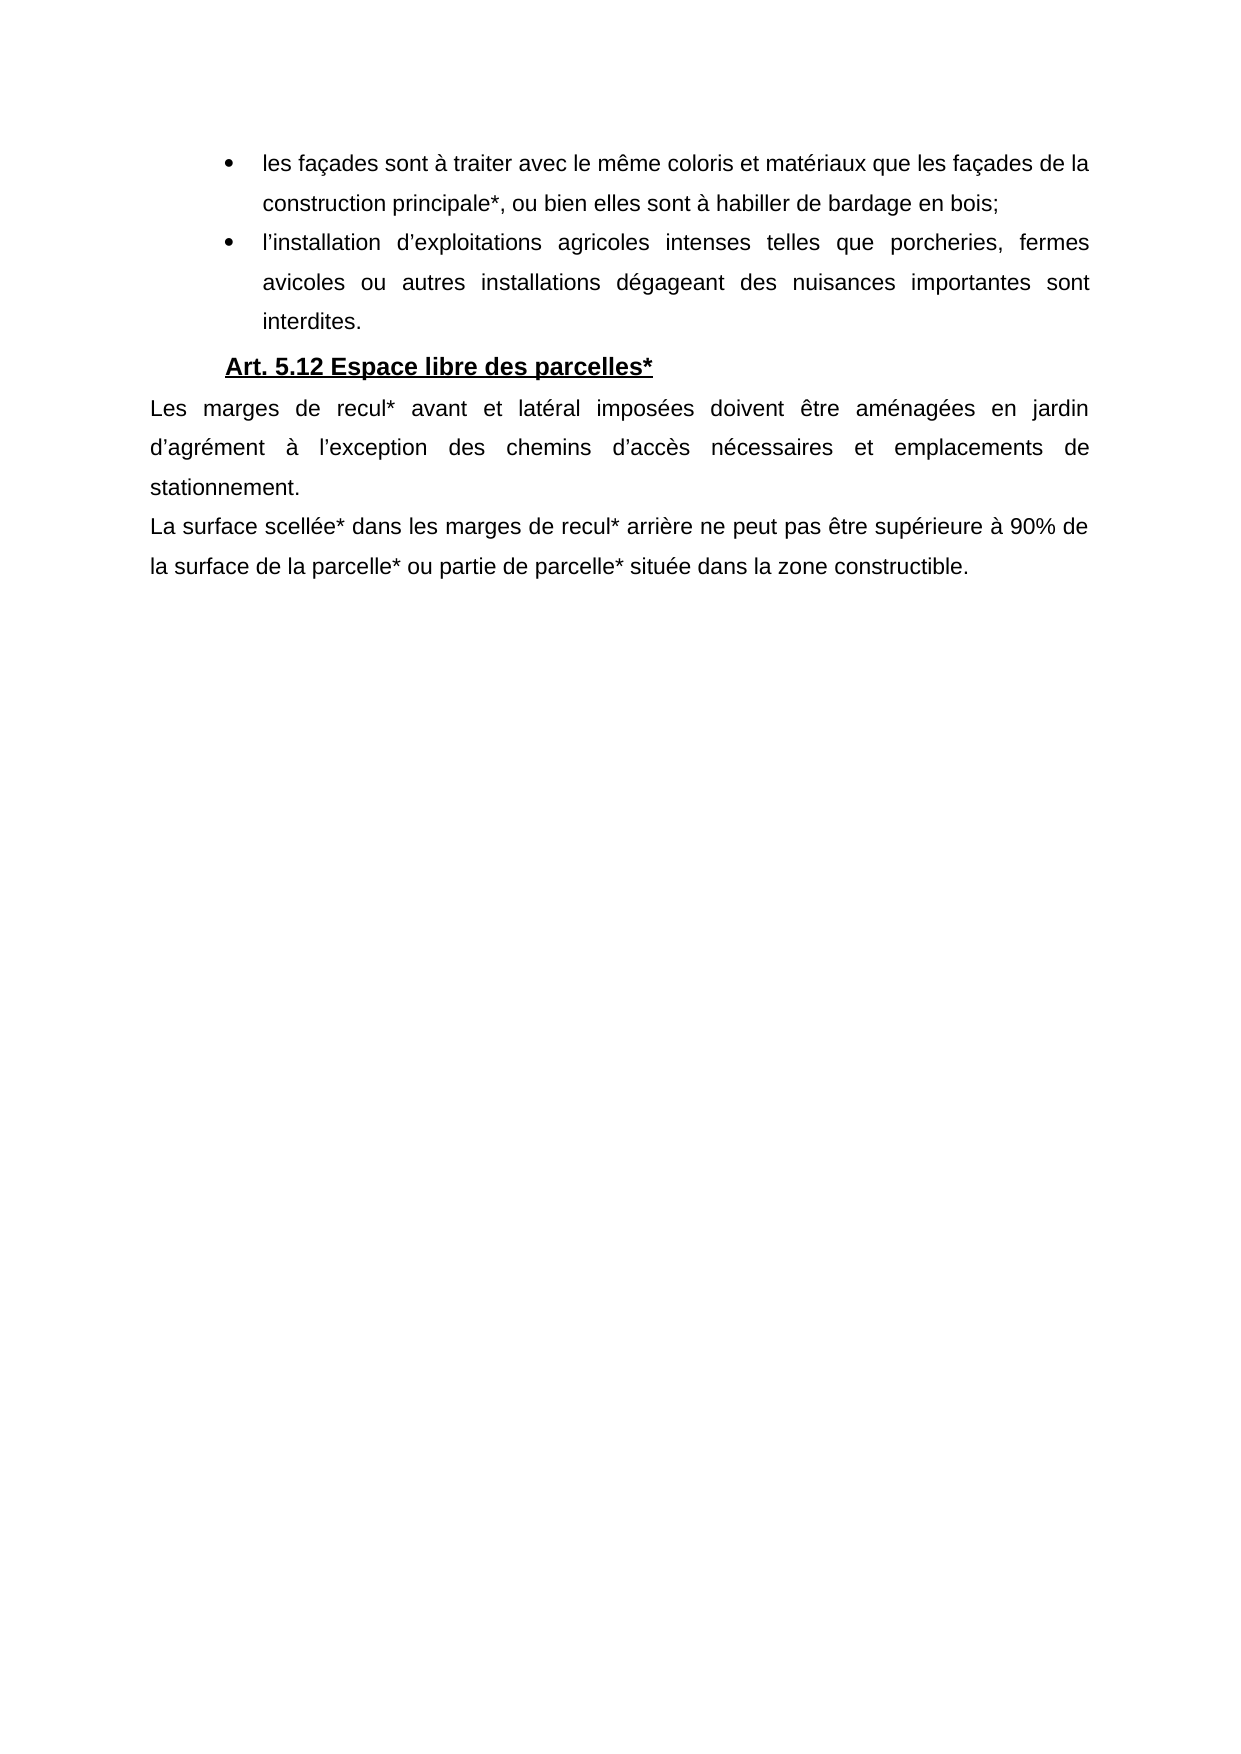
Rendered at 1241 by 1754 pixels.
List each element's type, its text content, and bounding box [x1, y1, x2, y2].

subtitle Art. 5.12 Espace libre des parcelles* [225, 352, 1090, 380]
text Les marges de recul* avant et latéral imposées doivent être aménagées en jardin d’agrément à l’exception des chemins d’accès nécessaires et emplacements de stationnement. [150, 395, 1090, 500]
text La surface scellée* dans les marges de recul* arrière ne peut pas être supérieure à 90% de la surface de la parcelle* ou partie de parcelle* située dans la zone constructible. [150, 513, 1090, 579]
list l’installation d’exploitations agricoles intenses telles que porcheries, fermes avicoles ou autres installations dégageant des nuisances importantes sont interdites. [225, 229, 1090, 334]
list les façades sont à traiter avec le même coloris et matériaux que les façades de la construction principale*, ou bien elles sont à habiller de bardage en bois; [225, 150, 1090, 216]
